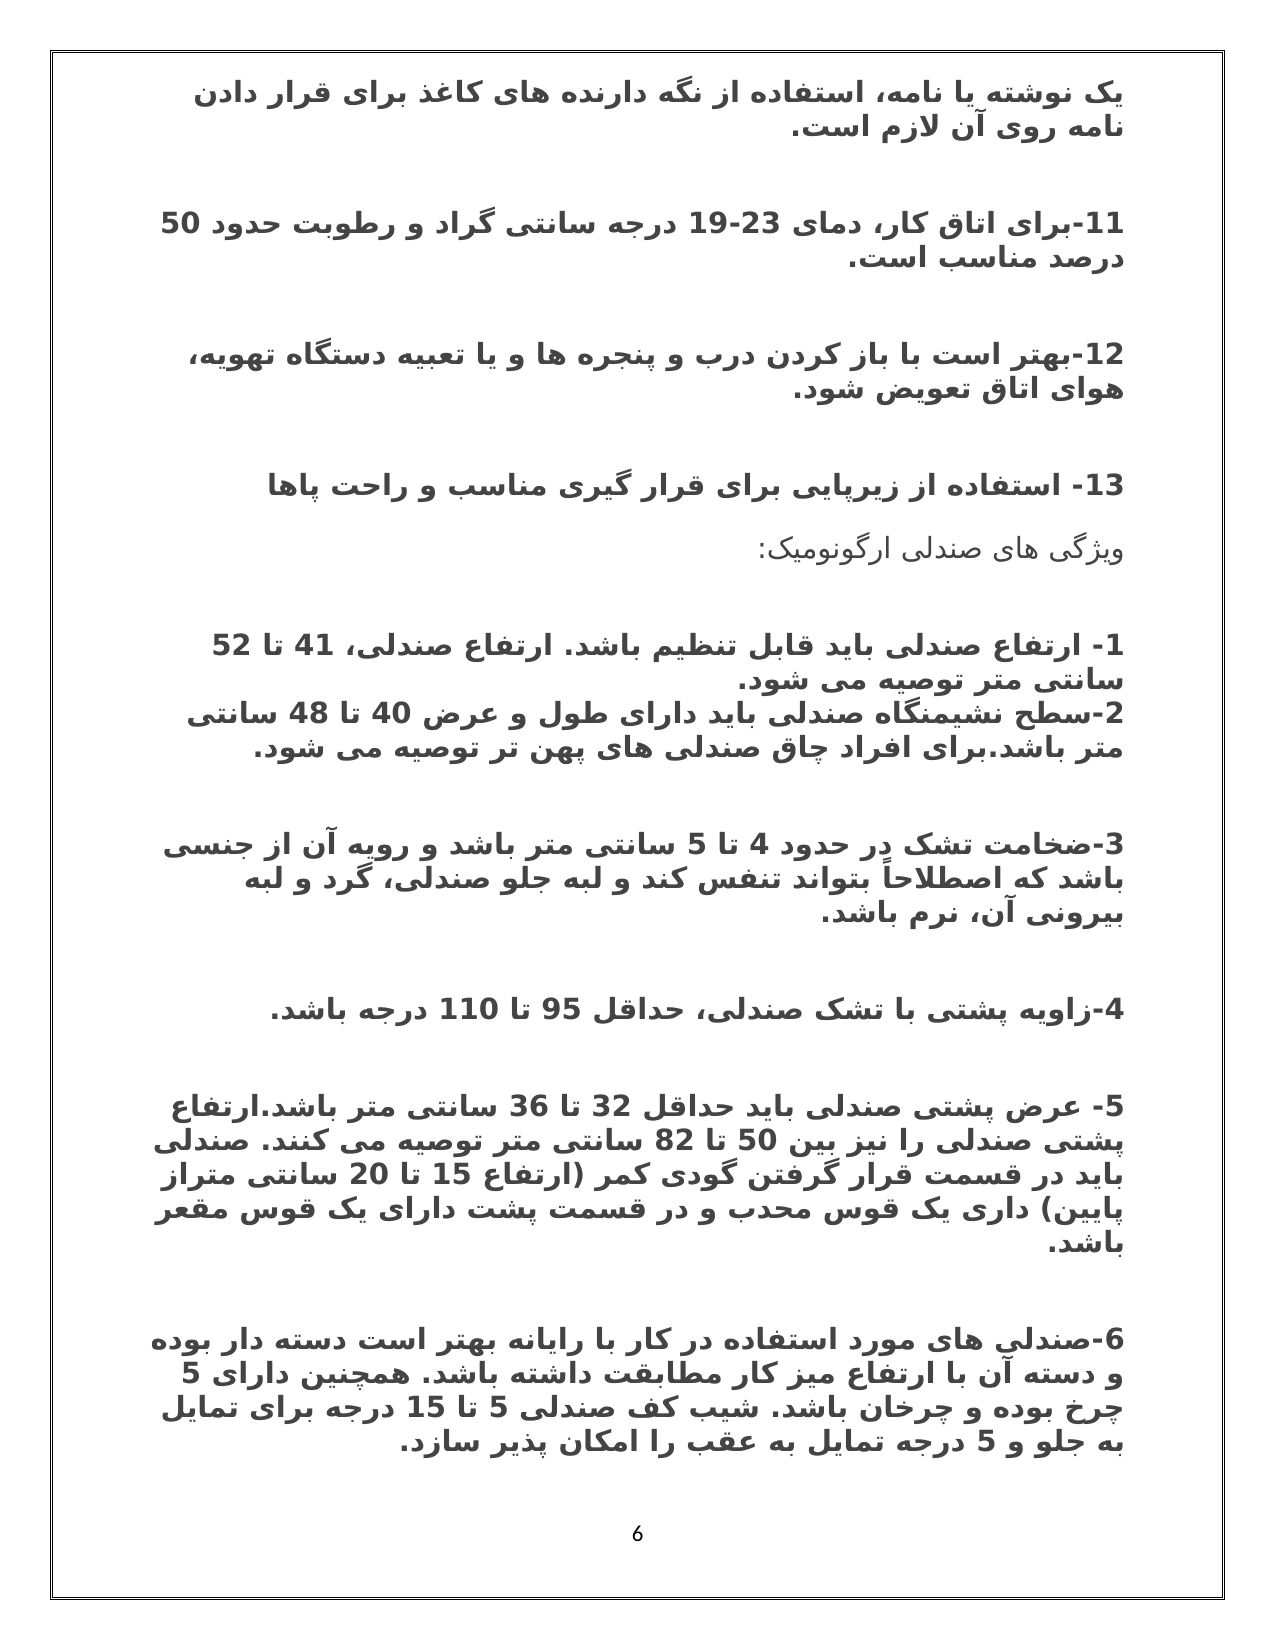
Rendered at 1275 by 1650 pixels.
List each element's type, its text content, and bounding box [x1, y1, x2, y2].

text 3-ضخامت تشک در حدود 4 تا 5 سانتی متر باشد و رویه آن از جنسی باشد که اصطلاحاً بتواند تنفس کند و لبه جلو صندلی، گرد و لبه بیرونی آن، نرم باشد. [150, 793, 1125, 929]
text 6-صندلی های مورد استفاده در کار با رایانه بهتر است دسته دار بوده و دسته آن با ارتفاع میز کار مطابقت داشته باشد. همچنین دارای 5 چرخ بوده و چرخان باشد. شیب کف صندلی 5 تا 15 درجه برای تمایل به جلو و 5 درجه تمایل به عقب را امکان پذیر سازد. [150, 1288, 1125, 1458]
text 11-برای اتاق کار، دمای 23-19 درجه سانتی گراد و رطوبت حدود 50 درصد مناسب است. [150, 172, 1125, 274]
text 12-بهتر است با باز کردن درب و پنجره ها و یا تعبیه دستگاه تهویه، هوای اتاق تعویض شود. [150, 303, 1125, 405]
text 5- عرض پشتی صندلی باید حداقل 32 تا 36 سانتی متر باشد.ارتفاع پشتی صندلی را نیز بین 50 تا 82 سانتی متر توصیه می کنند. صندلی باید در قسمت قرار گرفتن گودی کمر (ارتفاع 15 تا 20 سانتی متراز پایین) داری یک قوس محدب و در قسمت پشت دارای یک قوس مقعر باشد. [150, 1055, 1125, 1259]
text 4-زاویه پشتی با تشک صندلی، حداقل 95 تا 110 درجه باشد. [150, 958, 1125, 1026]
text 13- استفاده از زیرپایی برای قرار گیری مناسب و راحت پاها [150, 434, 1125, 502]
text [150, 75, 1125, 143]
text ویژگی های صندلی ارگونومیک: [150, 531, 1125, 565]
text 1- ارتفاع صندلی باید قابل تنظیم باشد. ارتفاع صندلی، 41 تا 52 سانتی متر توصیه می شود. 2-سطح نشیمنگاه صندلی باید دارای طول و عرض 40 تا 48 سانتی متر باشد.برای افراد چاق صندلی های پهن تر توصیه می شود. [150, 594, 1125, 764]
